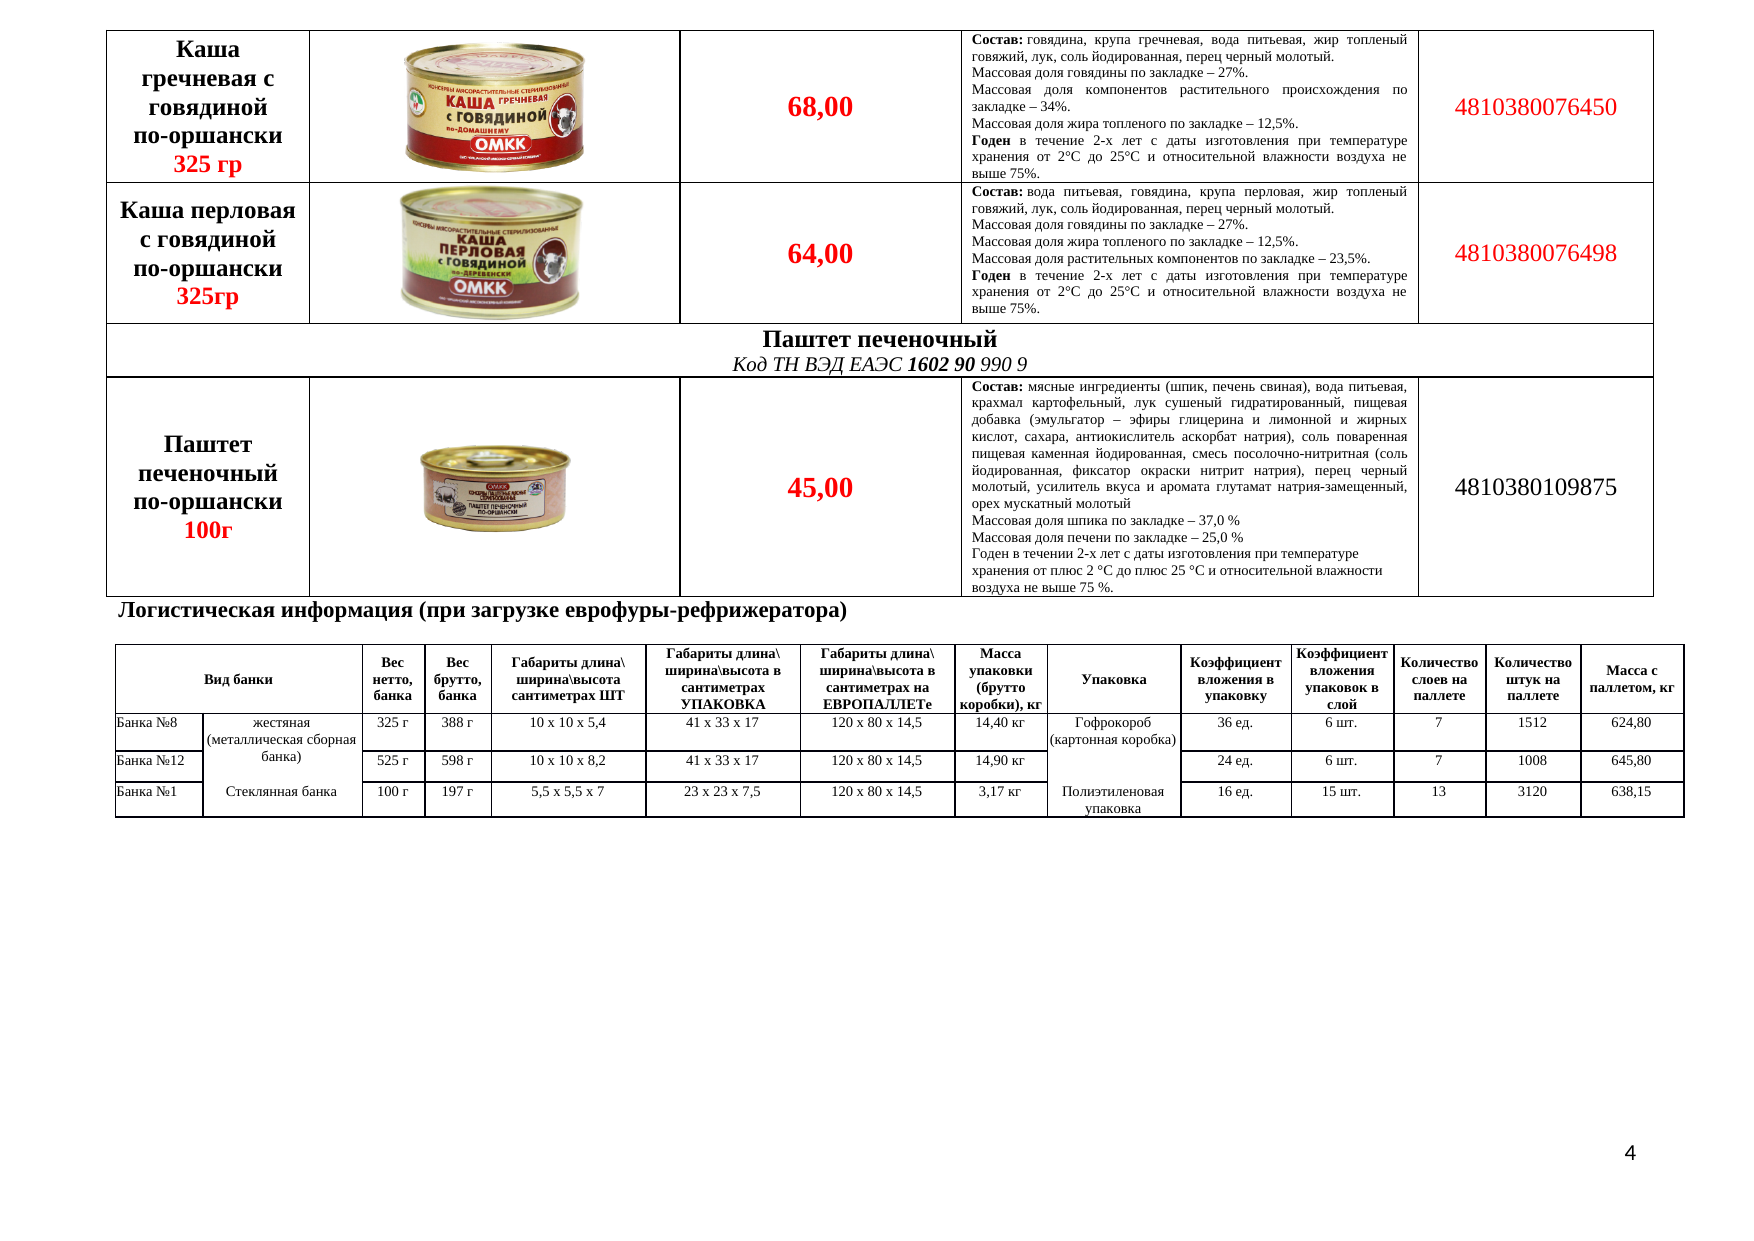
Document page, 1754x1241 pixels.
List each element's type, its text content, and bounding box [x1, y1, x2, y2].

table_cell 624,80 [1582, 714, 1683, 750]
table_cell 325 г [363, 714, 424, 750]
table_cell 3120 [1487, 783, 1580, 816]
table_cell 24 ед. [1182, 752, 1291, 781]
table_cell 645,80 [1582, 752, 1683, 781]
table_cell Паштет печеночный по-оршански 100г [107, 378, 309, 596]
table_cell 4810380076498 [1419, 183, 1653, 323]
table_cell Банка №1 [116, 783, 202, 816]
table_cell 14,90 кг [956, 752, 1047, 781]
table_header Габариты длина\ширина\высота в сантиметрах УПАКОВКА [647, 645, 800, 712]
table_cell 13 [1395, 783, 1485, 816]
table_cell 598 г [426, 752, 491, 781]
table_cell 41 х 33 х 17 [647, 752, 800, 781]
table_header Количество штук на паллете [1487, 645, 1580, 712]
table_cell 10 х 10 х 8,2 [492, 752, 645, 781]
table_cell Состав: говядина, крупа гречневая, вода питьевая, жир топленый говяжий, лук, соль йодированная, перец черный молотый. Массовая доля говядины по закладке – 27%. Массовая доля компонентов растительного происхождения по закладке – 34%. Массовая доля жира топленого по закладке – 12,5%. Годен в течение 2-х лет с даты изготовления при температуре хранения от 2°С до 25°С и относительной влажности воздуха не выше 75%. [962, 31, 1418, 182]
table_cell 1512 [1487, 714, 1580, 750]
table_cell Стеклянная банка [204, 781, 362, 816]
table_cell 3,17 кг [956, 783, 1047, 816]
table_cell Банка №8 [116, 714, 202, 750]
table_cell 1008 [1487, 752, 1580, 781]
table_cell 100 г [363, 783, 424, 816]
table_cell 10 х 10 х 5,4 [492, 714, 645, 750]
table_cell Каша перловая с говядиной по-оршански 325гр [107, 183, 309, 323]
table_header Вес нетто, банка [363, 645, 424, 712]
text Логистическая информация (при загрузке еврофуры-рефрижератора) [118, 597, 1636, 623]
table_header Масса с паллетом, кг [1582, 645, 1683, 712]
table_cell Каша гречневая с говядиной по-оршански 325 гр [107, 31, 309, 182]
table_cell 23 х 23 х 7,5 [647, 783, 800, 816]
table_cell [310, 31, 679, 182]
table_header Вид банки [116, 645, 362, 712]
table_cell Гофрокороб (картонная коробка) [1048, 714, 1180, 781]
table_cell 4810380109875 [1419, 378, 1653, 596]
table_cell 64,00 [681, 183, 961, 323]
table_cell 120 х 80 х 14,5 [801, 714, 954, 750]
table_cell 388 г [426, 714, 491, 750]
table_cell 16 ед. [1182, 783, 1291, 816]
table_cell Полиэтиленовая упаковка [1048, 781, 1180, 816]
table_cell [310, 183, 397, 323]
table_cell жестяная (металлическая сборная банка) [204, 714, 362, 781]
table_cell 120 х 80 х 14,5 [801, 752, 954, 781]
picture [399, 32, 590, 180]
picture [414, 431, 574, 542]
table_cell 45,00 [681, 378, 961, 596]
table_cell 6 шт. [1292, 752, 1393, 781]
table_header Коэффициент вложения упаковок в слой [1292, 645, 1393, 712]
table_cell Состав: вода питьевая, говядина, крупа перловая, жир топленый говяжий, лук, соль йодированная, перец черный молотый. Массовая доля говядины по закладке – 27%. Массовая доля жира топленого по закладке – 12,5%. Массовая доля растительных компонентов по закладке – 23,5%. Годен в течение 2-х лет с даты изготовления при температуре хранения от 2°С до 25°С и относительной влажности воздуха не выше 75%. [962, 183, 1418, 323]
table_cell 6 шт. [1292, 714, 1393, 750]
picture [397, 182, 591, 323]
table_cell 638,15 [1582, 783, 1683, 816]
table_header Упаковка [1048, 645, 1180, 712]
table_cell [310, 378, 679, 596]
table_cell Банка №12 [116, 752, 202, 781]
table_cell 15 шт. [1292, 783, 1393, 816]
table_cell 4810380076450 [1419, 31, 1653, 182]
table_cell 36 ед. [1182, 714, 1291, 750]
table_cell 7 [1395, 714, 1485, 750]
table_header Масса упаковки (брутто коробки), кг [956, 645, 1047, 712]
table_header Габариты длина\ширина\высота в сантиметрах на ЕВРОПАЛЛЕТе [801, 645, 954, 712]
table_cell 120 х 80 х 14,5 [801, 783, 954, 816]
table_cell 525 г [363, 752, 424, 781]
table_header Коэффициент вложения в упаковку [1182, 645, 1291, 712]
table_cell 68,00 [681, 31, 961, 182]
table_cell Паштет печеночный Код ТН ВЭД ЕАЭС 1602 90 990 9 [107, 324, 1653, 376]
table_cell Состав: мясные ингредиенты (шпик, печень свиная), вода питьевая, крахмал картофельный, лук сушеный гидратированный, пищевая добавка (эмульгатор – эфиры глицерина и лимонной и жирных кислот, сахара, антиокислитель аскорбат натрия), соль поваренная пищевая каменная йодированная, смесь посолочно-нитритная (соль йодированная, фиксатор окраски нитрит натрия), перец черный молотый, усилитель вкуса и аромата глутамат натрия-замещенный, орех мускатный молотый Массовая доля шпика по закладке – 37,0 % Массовая доля печени по закладке – 25,0 % Годен в течении 2-х лет с даты изготовления при температуре хранения от плюс 2 °С до плюс 25 °С и относительной влажности воздуха не выше 75 %. [962, 378, 1418, 596]
table_cell [591, 183, 679, 323]
table_header Количество слоев на паллете [1395, 645, 1485, 712]
table_cell 14,40 кг [956, 714, 1047, 750]
table_cell 5,5 х 5,5 х 7 [492, 783, 645, 816]
table_cell 7 [1395, 752, 1485, 781]
table_cell 197 г [426, 783, 491, 816]
table_header Габариты длина\ширина\высота сантиметрах ШТ [492, 645, 645, 712]
table_header Вес брутто, банка [426, 645, 491, 712]
table_cell 41 х 33 х 17 [647, 714, 800, 750]
